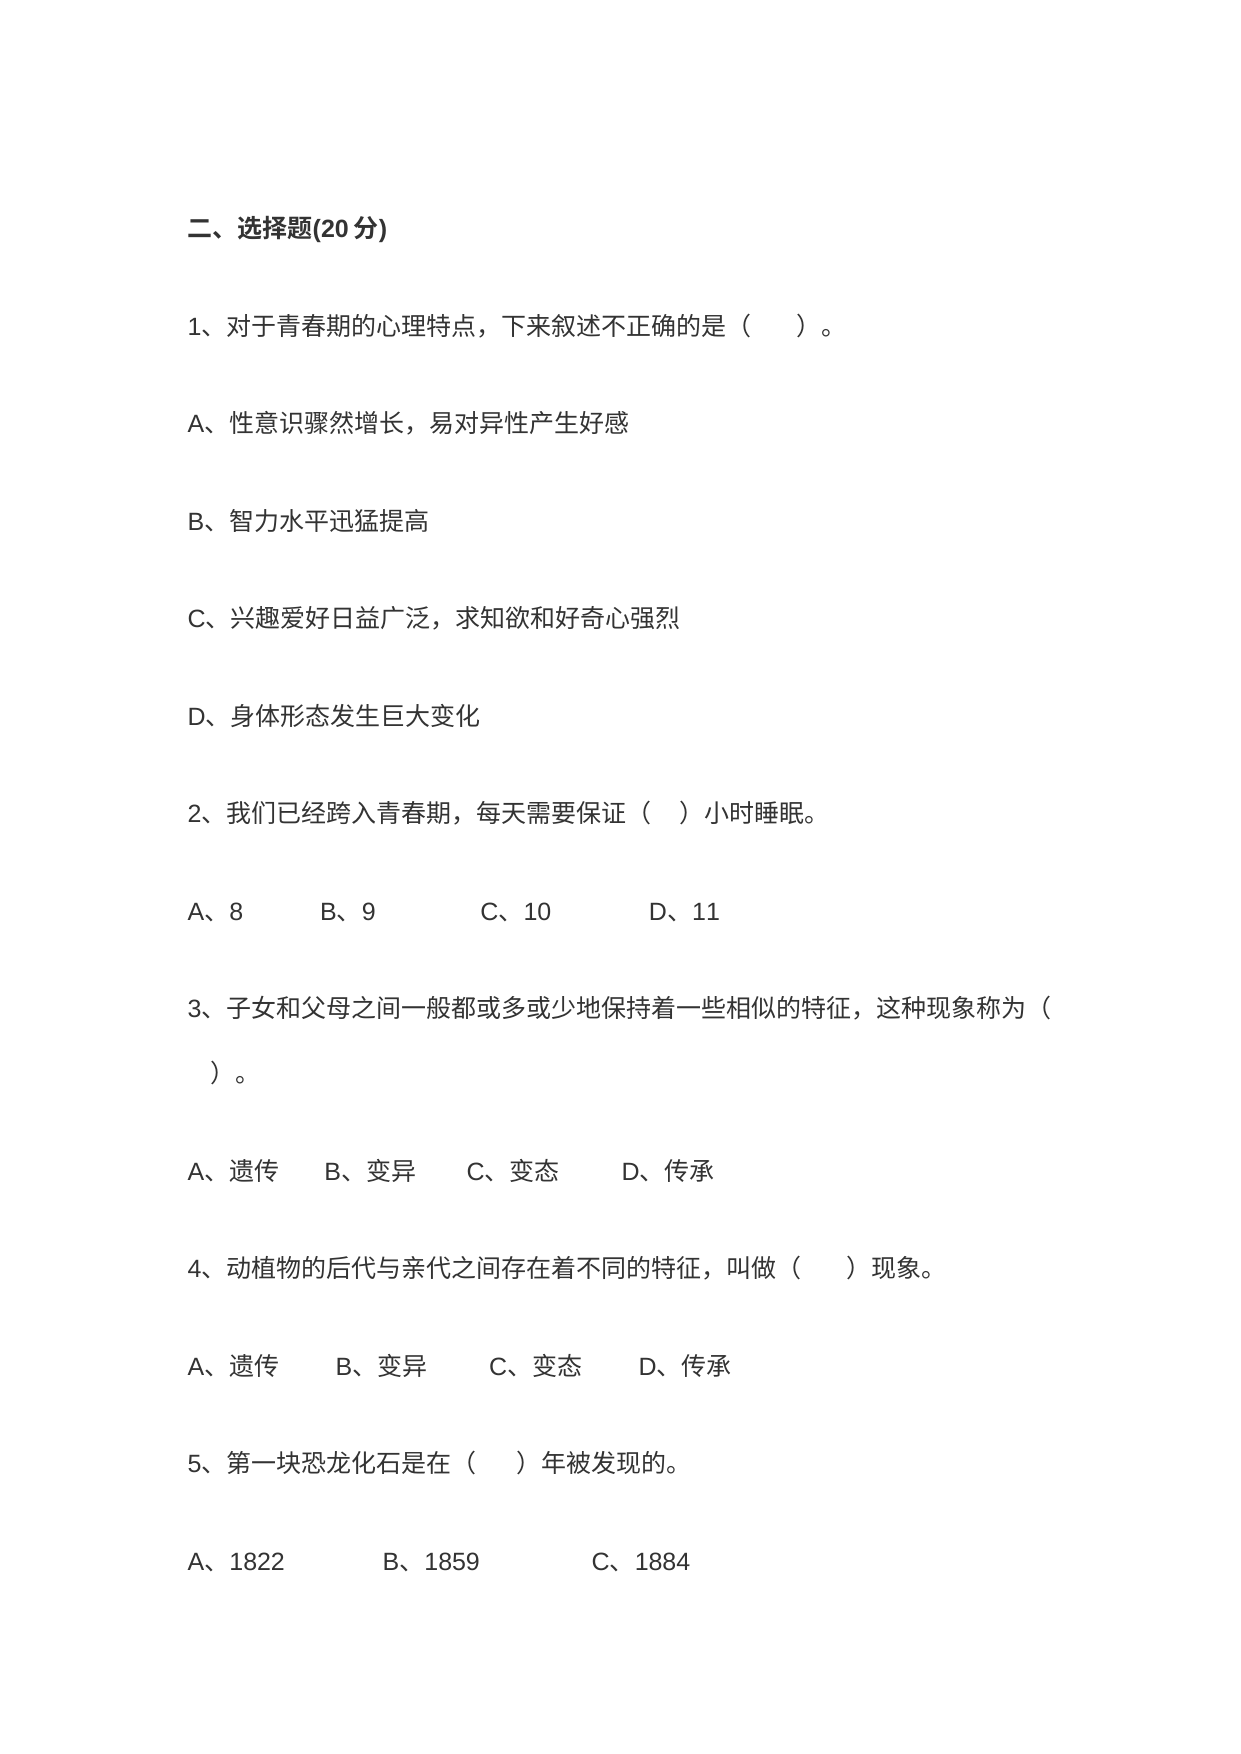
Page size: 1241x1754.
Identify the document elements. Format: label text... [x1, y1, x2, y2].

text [187, 162, 1053, 454]
text B、智力水平迅猛提高 C、兴趣爱好日益广泛，求知欲和好奇心强烈 [187, 487, 1053, 649]
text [187, 682, 1053, 1592]
